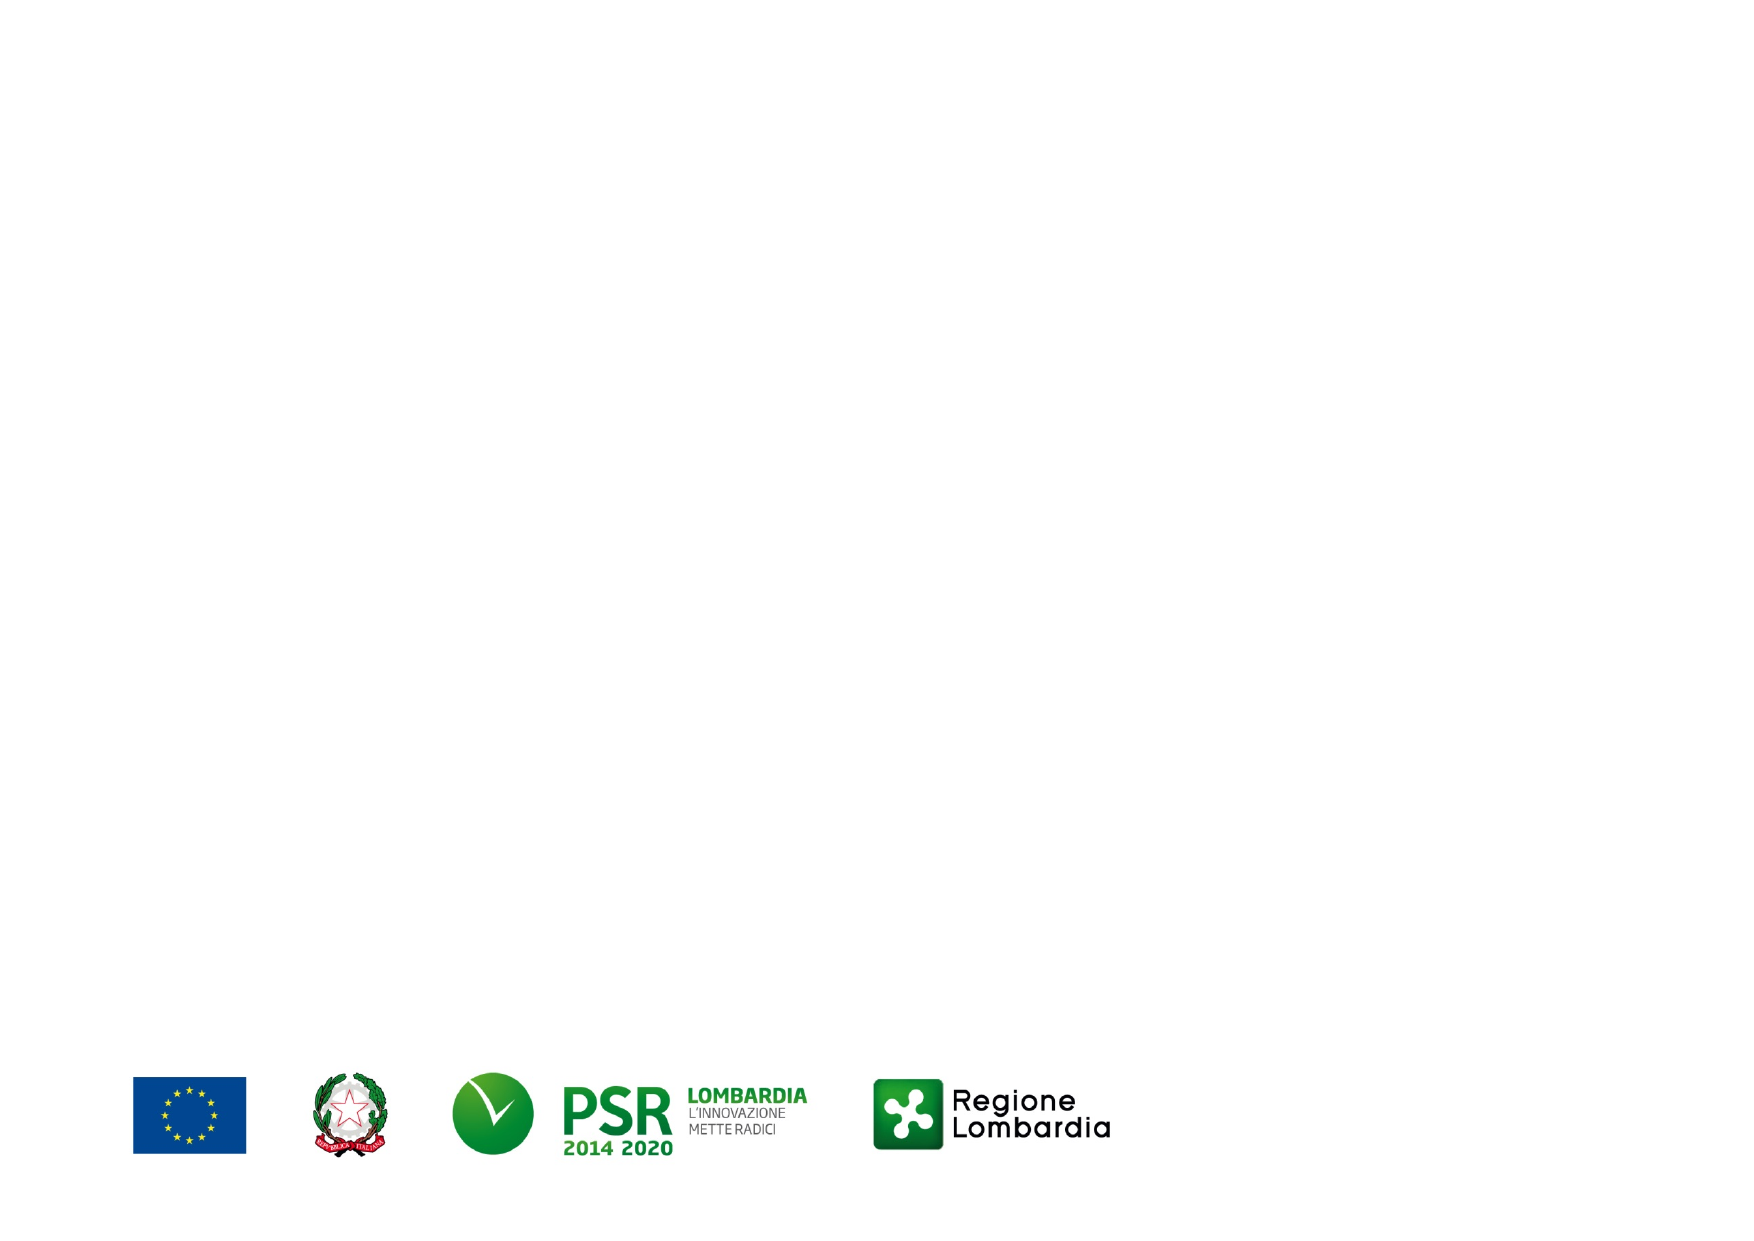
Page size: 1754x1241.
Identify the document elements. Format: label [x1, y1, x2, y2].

picture [118, 1066, 1122, 1167]
